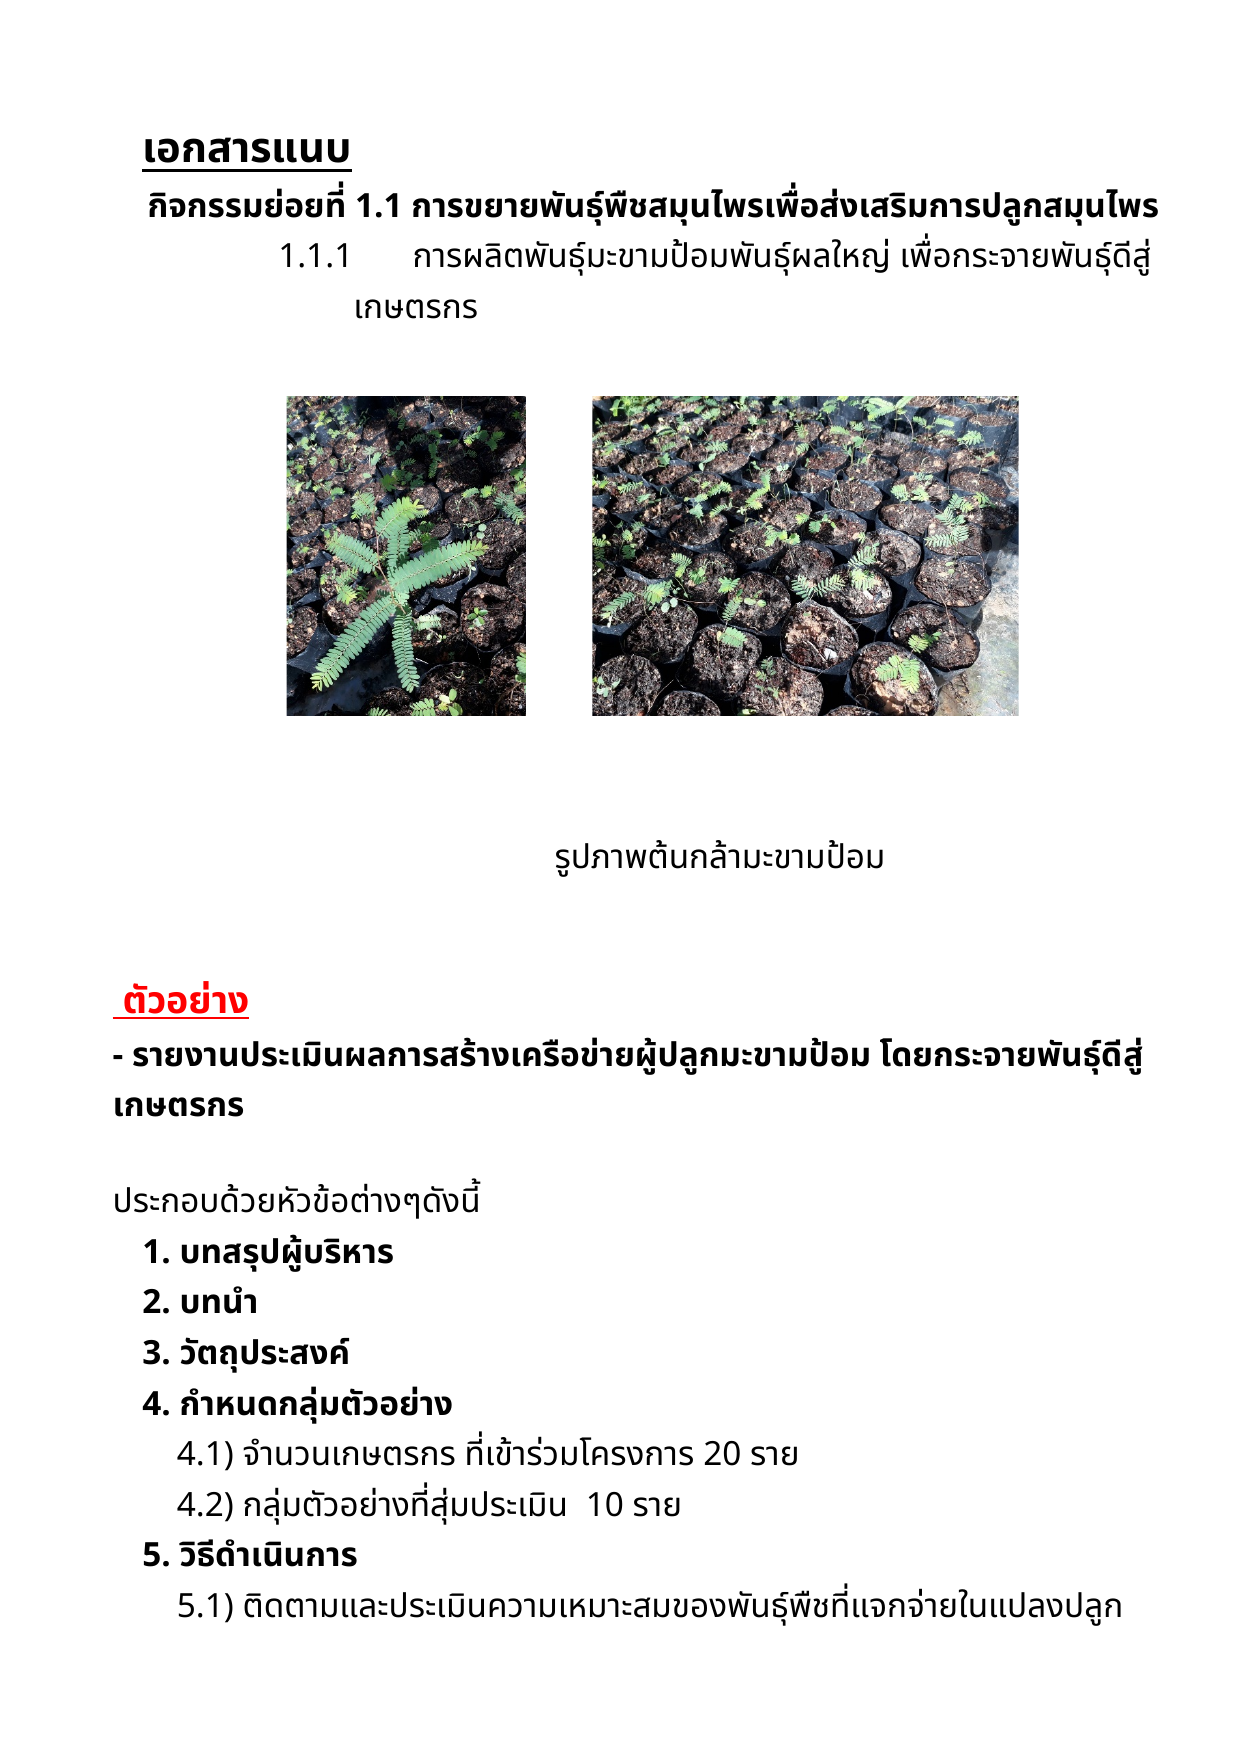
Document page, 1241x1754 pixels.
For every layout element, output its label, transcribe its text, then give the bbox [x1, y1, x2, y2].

text 4. กำหนดกลุ่มตัวอย่าง [142, 1379, 1192, 1430]
text 5. วิธีดำเนินการ [142, 1531, 1192, 1582]
picture [592, 396, 1019, 716]
text กิจกรรมย่อยที่ 1.1 การขยายพันธุ์พืชสมุนไพรเพื่อส่งเสริมการปลูกสมุนไพร [112, 181, 1192, 232]
text ตัวอย่าง [112, 974, 1192, 1031]
text รูปภาพต้นกล้ามะขามป้อม [112, 833, 1192, 883]
text 2. บทนำ [142, 1278, 1192, 1329]
text 4.2) กลุ่มตัวอย่างที่สุ่มประเมิน 10 ราย [142, 1481, 1192, 1531]
text เอกสารแนบ [142, 118, 1192, 181]
text ประกอบด้วยหัวข้อต่างๆดังนี้ [112, 1177, 1192, 1227]
text 4.1) จำนวนเกษตรกร ที่เข้าร่วมโครงการ 20 ราย [142, 1430, 1192, 1481]
text 1. บทสรุปผู้บริหาร [142, 1227, 1192, 1278]
text 5.1) ติดตามและประเมินความเหมาะสมของพันธุ์พืชที่แจกจ่ายในแปลงปลูก [142, 1582, 1192, 1632]
text - รายงานประเมินผลการสร้างเครือข่ายผู้ปลูกมะขามป้อม โดยกระจายพันธุ์ดีสู่เกษตรกร [112, 1031, 1192, 1132]
list การผลิตพันธุ์มะขามป้อมพันธุ์ผลใหญ่ เพื่อกระจายพันธุ์ดีสู่เกษตรกร [278, 232, 1192, 333]
text 3. วัตถุประสงค์ [142, 1329, 1192, 1379]
picture [286, 396, 526, 716]
